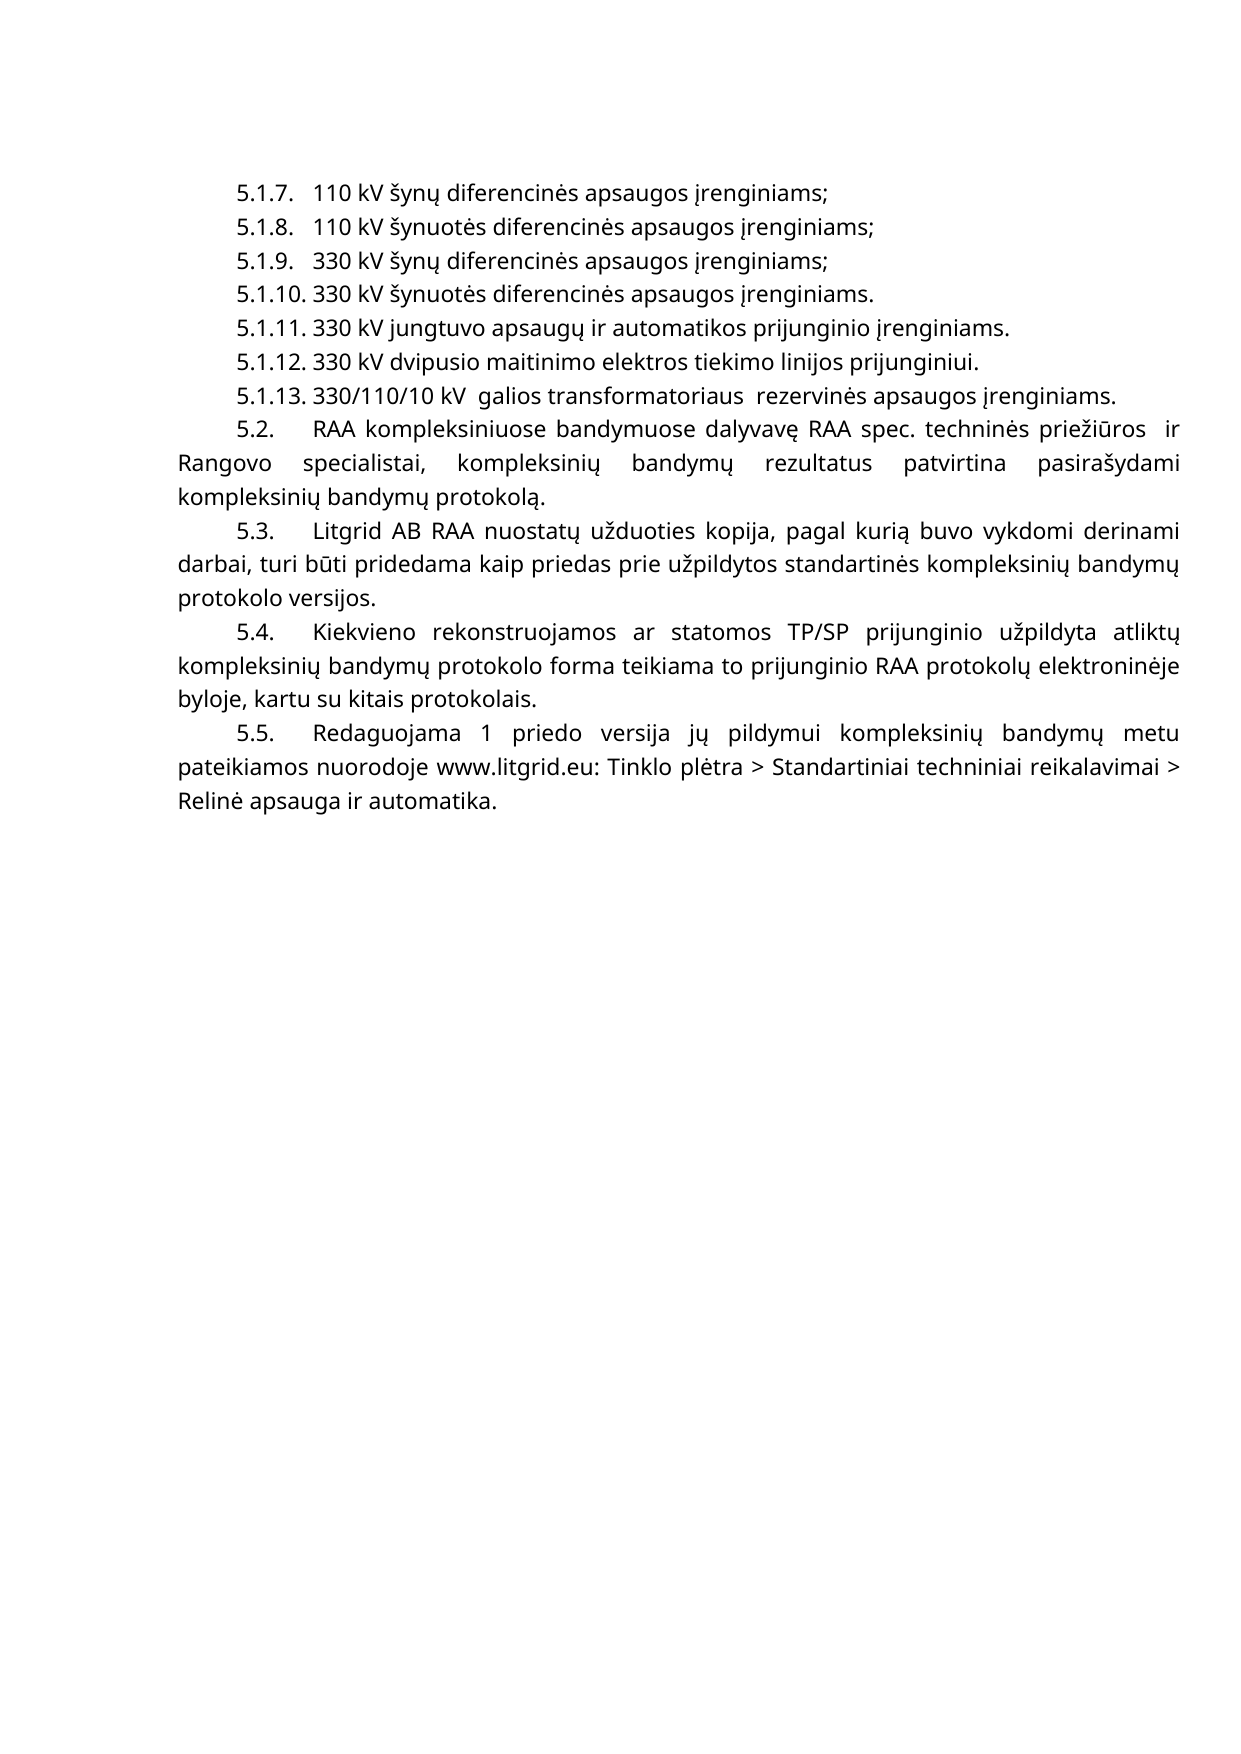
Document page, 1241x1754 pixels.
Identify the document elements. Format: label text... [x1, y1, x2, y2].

list 330 kV šynų diferencinės apsaugos įrenginiams; [177, 245, 1181, 276]
list 110 kV šynuotės diferencinės apsaugos įrenginiams; [177, 211, 1181, 242]
list 110 kV šynų diferencinės apsaugos įrenginiams; [177, 177, 1181, 208]
list 330 kV jungtuvo apsaugų ir automatikos prijunginio įrenginiams. [177, 312, 1181, 343]
list 330/110/10 kV galios transformatoriaus rezervinės apsaugos įrenginiams. [177, 380, 1181, 411]
list Kiekvieno rekonstruojamos ar statomos TP/SP prijunginio užpildyta atliktų kompleksinių bandymų protokolo forma teikiama to prijunginio RAA protokolų elektroninėje byloje, kartu su kitais protokolais. [177, 616, 1181, 715]
list 330 kV dvipusio maitinimo elektros tiekimo linijos prijunginiui. [177, 346, 1181, 377]
list RAA kompleksiniuose bandymuose dalyvavę RAA spec. techninės priežiūros ir Rangovo specialistai, kompleksinių bandymų rezultatus patvirtina pasirašydami kompleksinių bandymų protokolą. [177, 413, 1181, 512]
list Litgrid AB RAA nuostatų užduoties kopija, pagal kurią buvo vykdomi derinami darbai, turi būti pridedama kaip priedas prie užpildytos standartinės kompleksinių bandymų protokolo versijos. [177, 515, 1181, 613]
list 330 kV šynuotės diferencinės apsaugos įrenginiams. [177, 278, 1181, 310]
list Redaguojama 1 priedo versija jų pildymui kompleksinių bandymų metu pateikiamos nuorodoje www.litgrid.eu: Tinklo plėtra > Standartiniai techniniai reikalavimai > Relinė apsauga ir automatika. [177, 717, 1181, 816]
